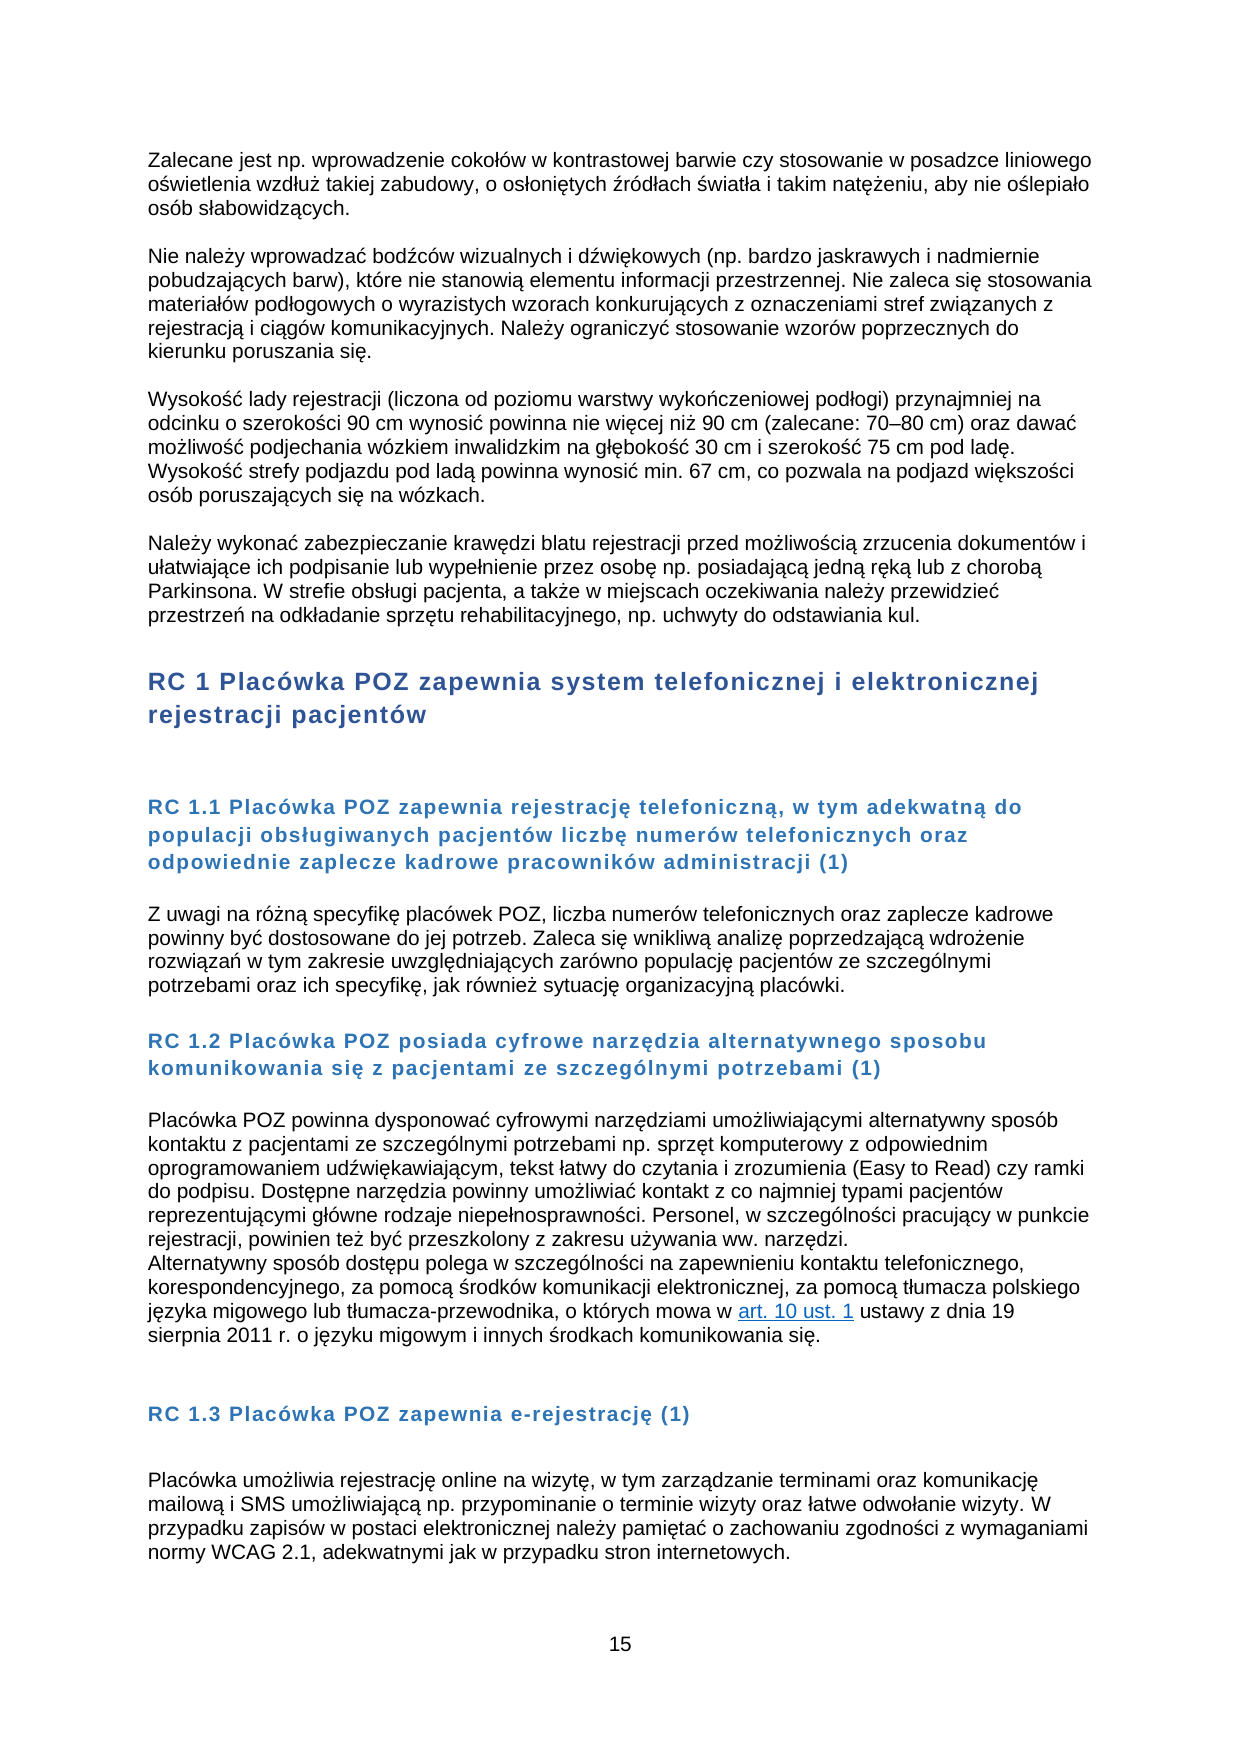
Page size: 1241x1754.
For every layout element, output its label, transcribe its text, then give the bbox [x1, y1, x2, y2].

text Należy wykonać zabezpieczanie krawędzi blatu rejestracji przed możliwością zrzucenia dokumentów i ułatwiające ich podpisanie lub wypełnienie przez osobę np. posiadającą jedną ręką lub z chorobą Parkinsona. W strefie obsługi pacjenta, a także w miejscach oczekiwania należy przewidzieć przestrzeń na odkładanie sprzętu rehabilitacyjnego, np. uchwyty do odstawiania kul. [148, 531, 1093, 627]
subtitle RC 1 Placówka POZ zapewnia system telefonicznej i elektronicznej rejestracji pacjentów [148, 668, 1093, 729]
text Nie należy wprowadzać bodźców wizualnych i dźwiękowych (np. bardzo jaskrawych i nadmiernie pobudzających barw), które nie stanowią elementu informacji przestrzennej. Nie zaleca się stosowania materiałów podłogowych o wyrazistych wzorach konkurujących z oznaczeniami stref związanych z rejestracją i ciągów komunikacyjnych. Należy ograniczyć stosowanie wzorów poprzecznych do kierunku poruszania się. [148, 243, 1093, 363]
text Alternatywny sposób dostępu polega w szczególności na zapewnieniu kontaktu telefonicznego, korespondencyjnego, za pomocą środków komunikacji elektronicznej, za pomocą tłumacza polskiego języka migowego lub tłumacza-przewodnika, o których mowa w art. 10 ust. 1 ustawy z dnia 19 sierpnia 2011 r. o języku migowym i innych środkach komunikowania się. [148, 1251, 1093, 1347]
text Placówka umożliwia rejestrację online na wizytę, w tym zarządzanie terminami oraz komunikację mailową i SMS umożliwiającą np. przypominanie o terminie wizyty oraz łatwe odwołanie wizyty. W przypadku zapisów w postaci elektronicznej należy pamiętać o zachowaniu zgodności z wymaganiami normy WCAG 2.1, adekwatnymi jak w przypadku stron internetowych. [148, 1468, 1093, 1563]
text Z uwagi na różną specyfikę placówek POZ, liczba numerów telefonicznych oraz zaplecze kadrowe powinny być dostosowane do jej potrzeb. Zaleca się wnikliwą analizę poprzedzającą wdrożenie rozwiązań w tym zakresie uwzględniających zarówno populację pacjentów ze szczególnymi potrzebami oraz ich specyfikę, jak również sytuację organizacyjną placówki. [148, 901, 1093, 997]
text Placówka POZ powinna dysponować cyfrowymi narzędziami umożliwiającymi alternatywny sposób kontaktu z pacjentami ze szczególnymi potrzebami np. sprzęt komputerowy z odpowiednim oprogramowaniem udźwiękawiającym, tekst łatwy do czytania i zrozumienia (Easy to Read) czy ramki do podpisu. Dostępne narzędzia powinny umożliwiać kontakt z co najmniej typami pacjentów reprezentującymi główne rodzaje niepełnosprawności. Personel, w szczególności pracujący w punkcie rejestracji, powinien też być przeszkolony z zakresu używania ww. narzędzi. [148, 1107, 1093, 1251]
subtitle RC 1.2 Placówka POZ posiada cyfrowe narzędzia alternatywnego sposobu komunikowania się z pacjentami ze szczególnymi potrzebami (1) [148, 1028, 1093, 1080]
subtitle RC 1.1 Placówka POZ zapewnia rejestrację telefoniczną, w tym adekwatną do populacji obsługiwanych pacjentów liczbę numerów telefonicznych oraz odpowiednie zaplecze kadrowe pracowników administracji (1) [148, 795, 1093, 874]
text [148, 148, 1093, 219]
subtitle RC 1.3 Placówka POZ zapewnia e-rejestrację (1) [148, 1402, 1093, 1426]
text Wysokość lady rejestracji (liczona od poziomu warstwy wykończeniowej podłogi) przynajmniej na odcinku o szerokości 90 cm wynosić powinna nie więcej niż 90 cm (zalecane: 70–80 cm) oraz dawać możliwość podjechania wózkiem inwalidzkim na głębokość 30 cm i szerokość 75 cm pod ladę. Wysokość strefy podjazdu pod ladą powinna wynosić min. 67 cm, co pozwala na podjazd większości osób poruszających się na wózkach. [148, 387, 1093, 507]
